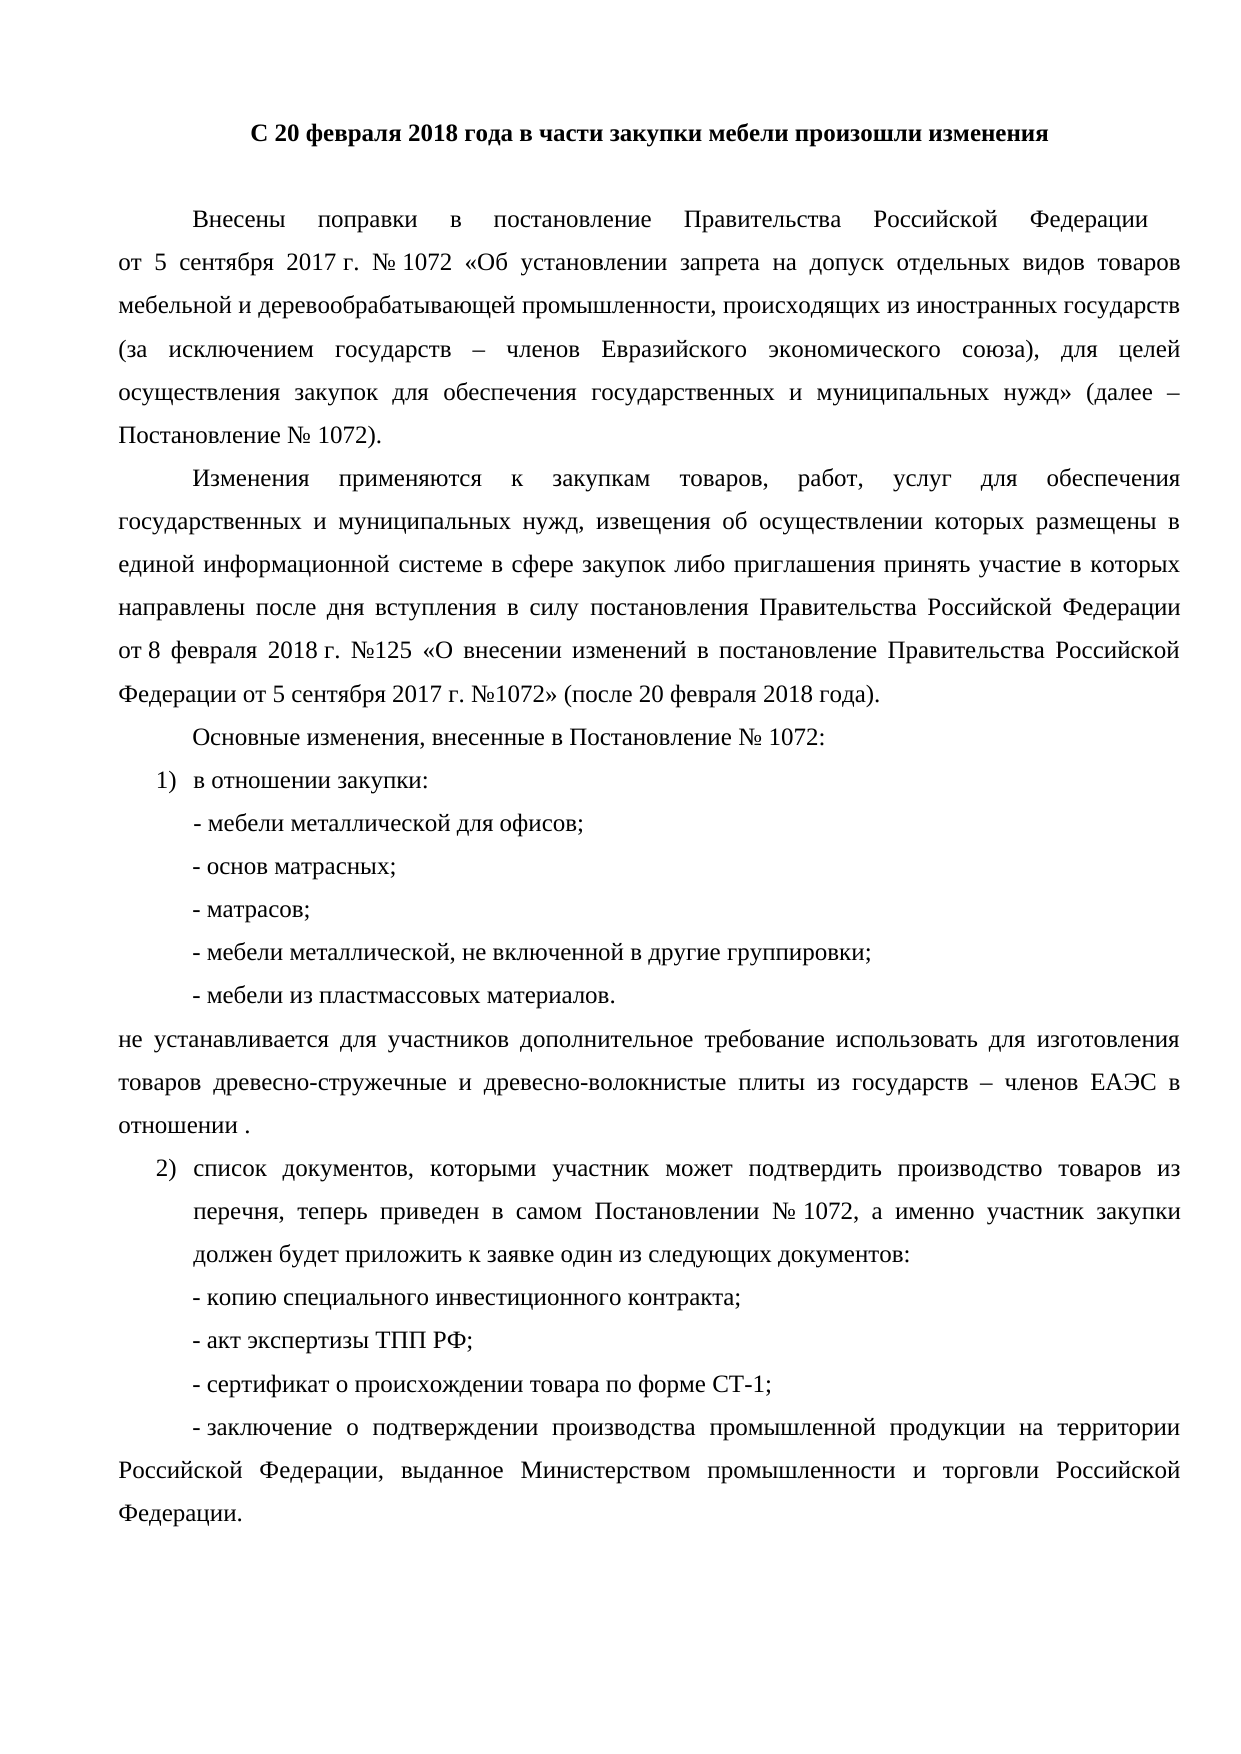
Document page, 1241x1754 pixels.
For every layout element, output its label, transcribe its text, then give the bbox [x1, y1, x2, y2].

list в отношении закупки: [156, 765, 1181, 794]
text - сертификат о происхождении товара по форме СТ-1; [118, 1369, 1181, 1397]
text - матрасов; [118, 894, 1181, 923]
text - акт экспертизы ТПП РФ; [118, 1326, 1181, 1354]
list - мебели металлической для офисов; [193, 808, 1181, 837]
text Основные изменения, внесенные в Постановление № 1072: [118, 722, 1181, 751]
list список документов, которыми участник может подтвердить производство товаров из перечня, теперь приведен в самом Постановлении № 1072, а именно участник закупки должен будет приложить к заявке один из следующих документов: [156, 1153, 1181, 1268]
text - копию специального инвестиционного контракта; [118, 1282, 1181, 1311]
text С 20 февраля 2018 года в части закупки мебели произошли изменения [118, 118, 1181, 147]
text - заключение о подтверждении производства промышленной продукции на территории Российской Федерации, выданное Министерством промышленности и торговли Российской Федерации. [118, 1412, 1181, 1527]
text не устанавливается для участников дополнительное требование использовать для изготовления товаров древесно-стружечные и древесно-волокнистые плиты из государств – членов ЕАЭС в отношении . [118, 1024, 1181, 1139]
text - мебели металлической, не включенной в другие группировки; [118, 937, 1181, 966]
text - основ матрасных; [118, 851, 1181, 880]
text Внесены поправки в постановление Правительства Российской Федерации от 5 сентября 2017 г. № 1072 «Об установлении запрета на допуск отдельных видов товаров мебельной и деревообрабатывающей промышленности, происходящих из иностранных государств (за исключением государств – членов Евразийского экономического союза), для целей осуществления закупок для обеспечения государственных и муниципальных нужд» (далее – Постановление № 1072). [118, 204, 1181, 449]
text - мебели из пластмассовых материалов. [118, 981, 1181, 1009]
text Изменения применяются к закупкам товаров, работ, услуг для обеспечения государственных и муниципальных нужд, извещения об осуществлении которых размещены в единой информационной системе в сфере закупок либо приглашения принять участие в которых направлены после дня вступления в силу постановления Правительства Российской Федерации от 8 февраля 2018 г. №125 «О внесении изменений в постановление Правительства Российской Федерации от 5 сентября 2017 г. №1072» (после 20 февраля 2018 года). [118, 463, 1181, 707]
